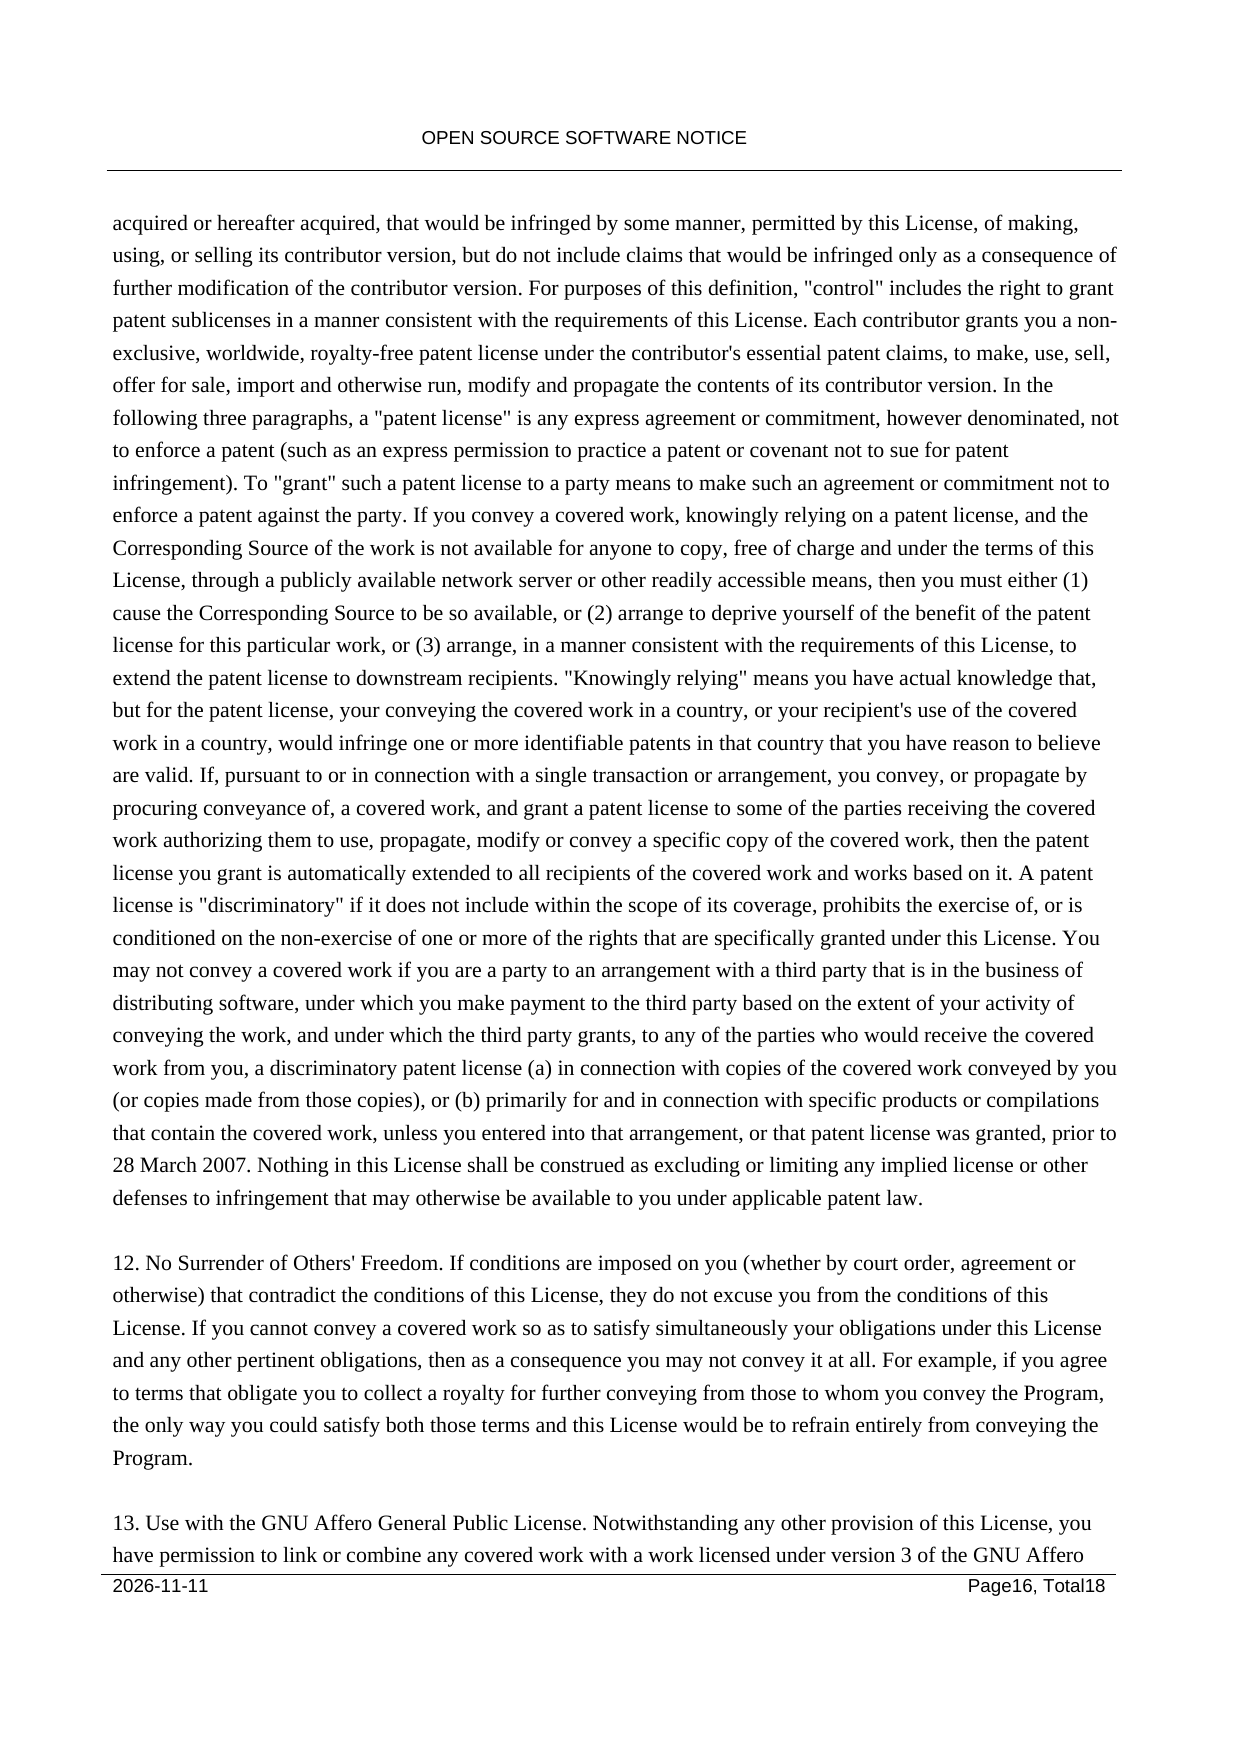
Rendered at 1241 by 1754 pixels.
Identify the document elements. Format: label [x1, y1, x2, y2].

text [112, 206, 1128, 1571]
